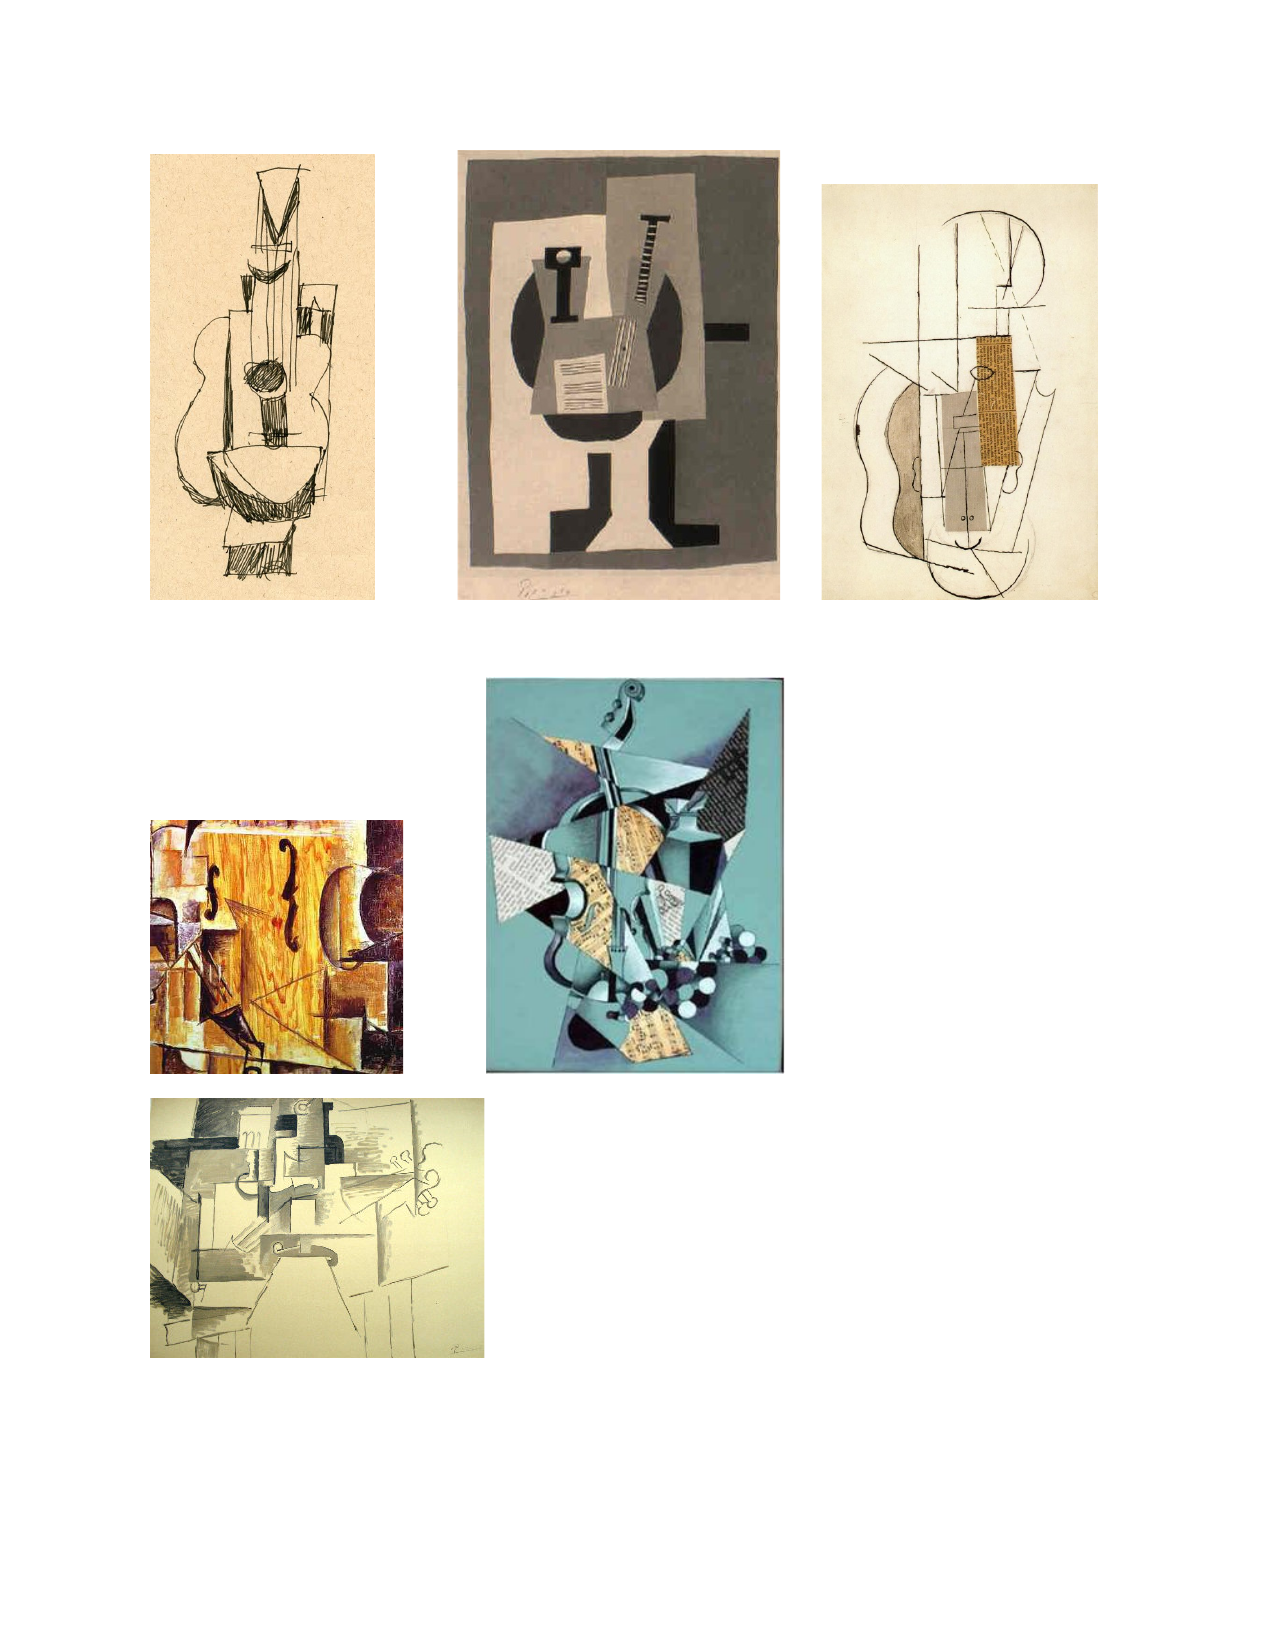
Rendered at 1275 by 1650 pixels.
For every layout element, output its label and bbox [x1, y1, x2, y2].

picture [457, 150, 781, 600]
picture [150, 1098, 485, 1358]
picture [150, 154, 375, 600]
picture [821, 184, 1098, 600]
picture [486, 677, 785, 1074]
picture [150, 820, 404, 1074]
